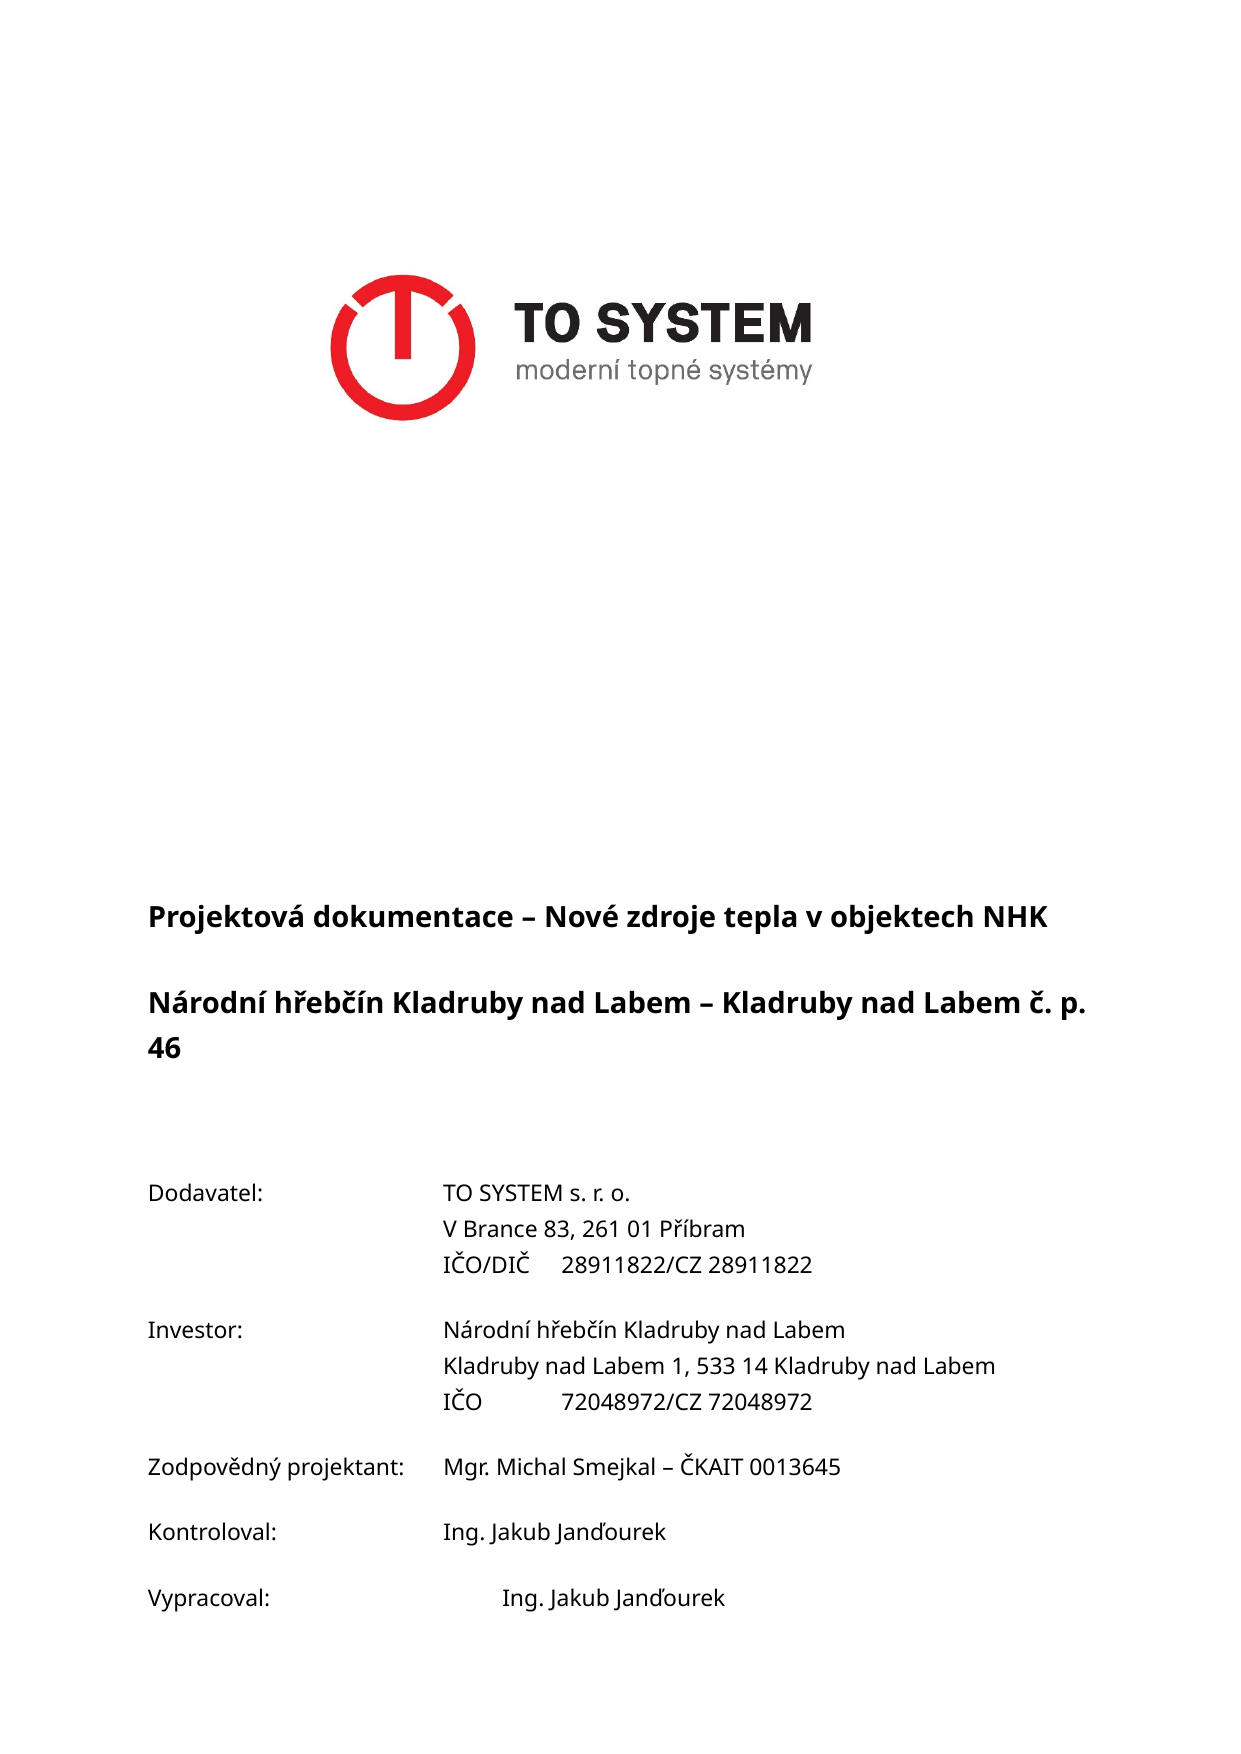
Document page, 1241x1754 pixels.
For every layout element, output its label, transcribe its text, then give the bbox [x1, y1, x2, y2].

text Investor: Národní hřebčín Kladruby nad Labem Kladruby nad Labem 1, 533 14 Kladruby nad Labem IČO 72048972/CZ 72048972 [148, 1314, 1100, 1417]
text Dodavatel: TO SYSTEM s. r. o. V Brance 83, 261 01 Příbram IČO/DIČ 28911822/CZ 28911822 [148, 1177, 1100, 1280]
text Vypracoval: Ing. Jakub Janďourek [148, 1581, 1100, 1613]
text Zodpovědný projektant: Mgr. Michal Smejkal – ČKAIT 0013645 [148, 1451, 1100, 1482]
text Kontroloval: Ing. Jakub Janďourek [148, 1516, 1100, 1548]
picture [329, 271, 826, 431]
text Projektová dokumentace – Nové zdroje tepla v objektech NHK Národní hřebčín Kladruby nad Labem – Kladruby nad Labem č. p. 46 [148, 897, 1100, 1067]
